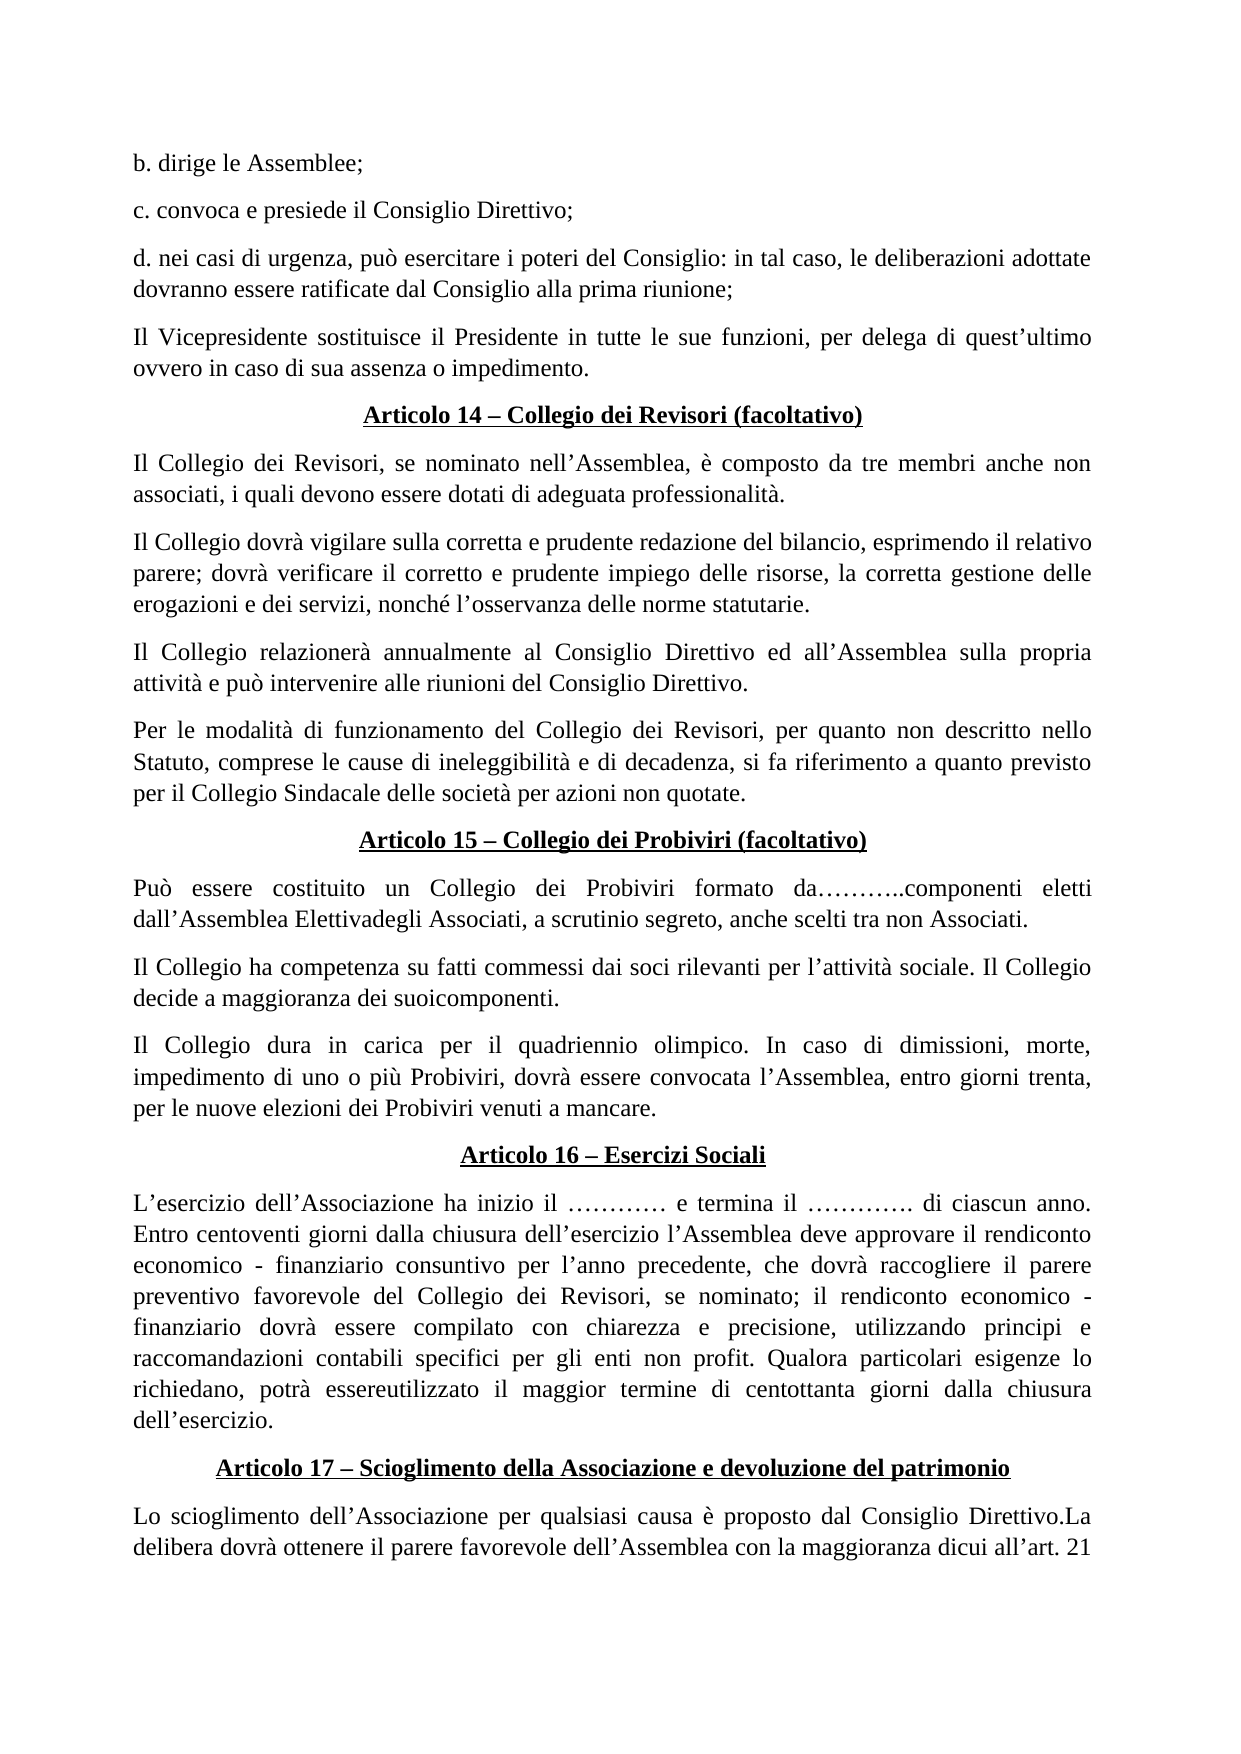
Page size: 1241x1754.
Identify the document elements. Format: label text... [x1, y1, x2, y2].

text Il Collegio ha competenza su fatti commessi dai soci rilevanti per l’attività sociale. Il Collegio decide a maggioranza dei suoicomponenti. [133, 952, 1093, 1012]
text Il Collegio dovrà vigilare sulla corretta e prudente redazione del bilancio, esprimendo il relativo parere; dovrà verificare il corretto e prudente impiego delle risorse, la corretta gestione delle erogazioni e dei servizi, nonché l’osservanza delle norme statutarie. [133, 527, 1093, 618]
text Può essere costituito un Collegio dei Probiviri formato da………..componenti eletti dall’Assemblea Elettivadegli Associati, a scrutinio segreto, anche scelti tra non Associati. [133, 873, 1093, 933]
text Il Vicepresidente sostituisce il Presidente in tutte le sue funzioni, per delega di quest’ultimo ovvero in caso di sua assenza o impedimento. [133, 322, 1093, 382]
text Articolo 14 – Collegio dei Revisori (facoltativo) [133, 401, 1093, 429]
text Articolo 15 – Collegio dei Probiviri (facoltativo) [133, 825, 1093, 854]
text Il Collegio dura in carica per il quadriennio olimpico. In caso di dimissioni, morte, impedimento di uno o più Probiviri, dovrà essere convocata l’Assemblea, entro giorni trenta, per le nuove elezioni dei Probiviri venuti a mancare. [133, 1031, 1093, 1121]
text b. dirige le Assemblee; [133, 148, 1093, 176]
text d. nei casi di urgenza, può esercitare i poteri del Consiglio: in tal caso, le deliberazioni adottate dovranno essere ratificate dal Consiglio alla prima riunione; [133, 243, 1093, 303]
text Il Collegio dei Revisori, se nominato nell’Assemblea, è composto da tre membri anche non associati, i quali devono essere dotati di adeguata professionalità. [133, 448, 1093, 508]
text Articolo 16 – Esercizi Sociali [133, 1140, 1093, 1169]
text Il Collegio relazionerà annualmente al Consiglio Direttivo ed all’Assemblea sulla propria attività e può intervenire alle riunioni del Consiglio Direttivo. [133, 637, 1093, 697]
text Articolo 17 – Scioglimento della Associazione e devoluzione del patrimonio [133, 1453, 1093, 1482]
text Per le modalità di funzionamento del Collegio dei Revisori, per quanto non descritto nello Statuto, comprese le cause di ineleggibilità e di decadenza, si fa riferimento a quanto previsto per il Collegio Sindacale delle società per azioni non quotate. [133, 716, 1093, 806]
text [133, 1501, 1093, 1561]
text c. convoca e presiede il Consiglio Direttivo; [133, 195, 1093, 224]
text L’esercizio dell’Associazione ha inizio il ………… e termina il …………. di ciascun anno. Entro centoventi giorni dalla chiusura dell’esercizio l’Assemblea deve approvare il rendiconto economico - finanziario consuntivo per l’anno precedente, che dovrà raccogliere il parere preventivo favorevole del Collegio dei Revisori, se nominato; il rendiconto economico -finanziario dovrà essere compilato con chiarezza e precisione, utilizzando principi e raccomandazioni contabili specifici per gli enti non profit. Qualora particolari esigenze lo richiedano, potrà essereutilizzato il maggior termine di centottanta giorni dalla chiusura dell’esercizio. [133, 1188, 1093, 1434]
